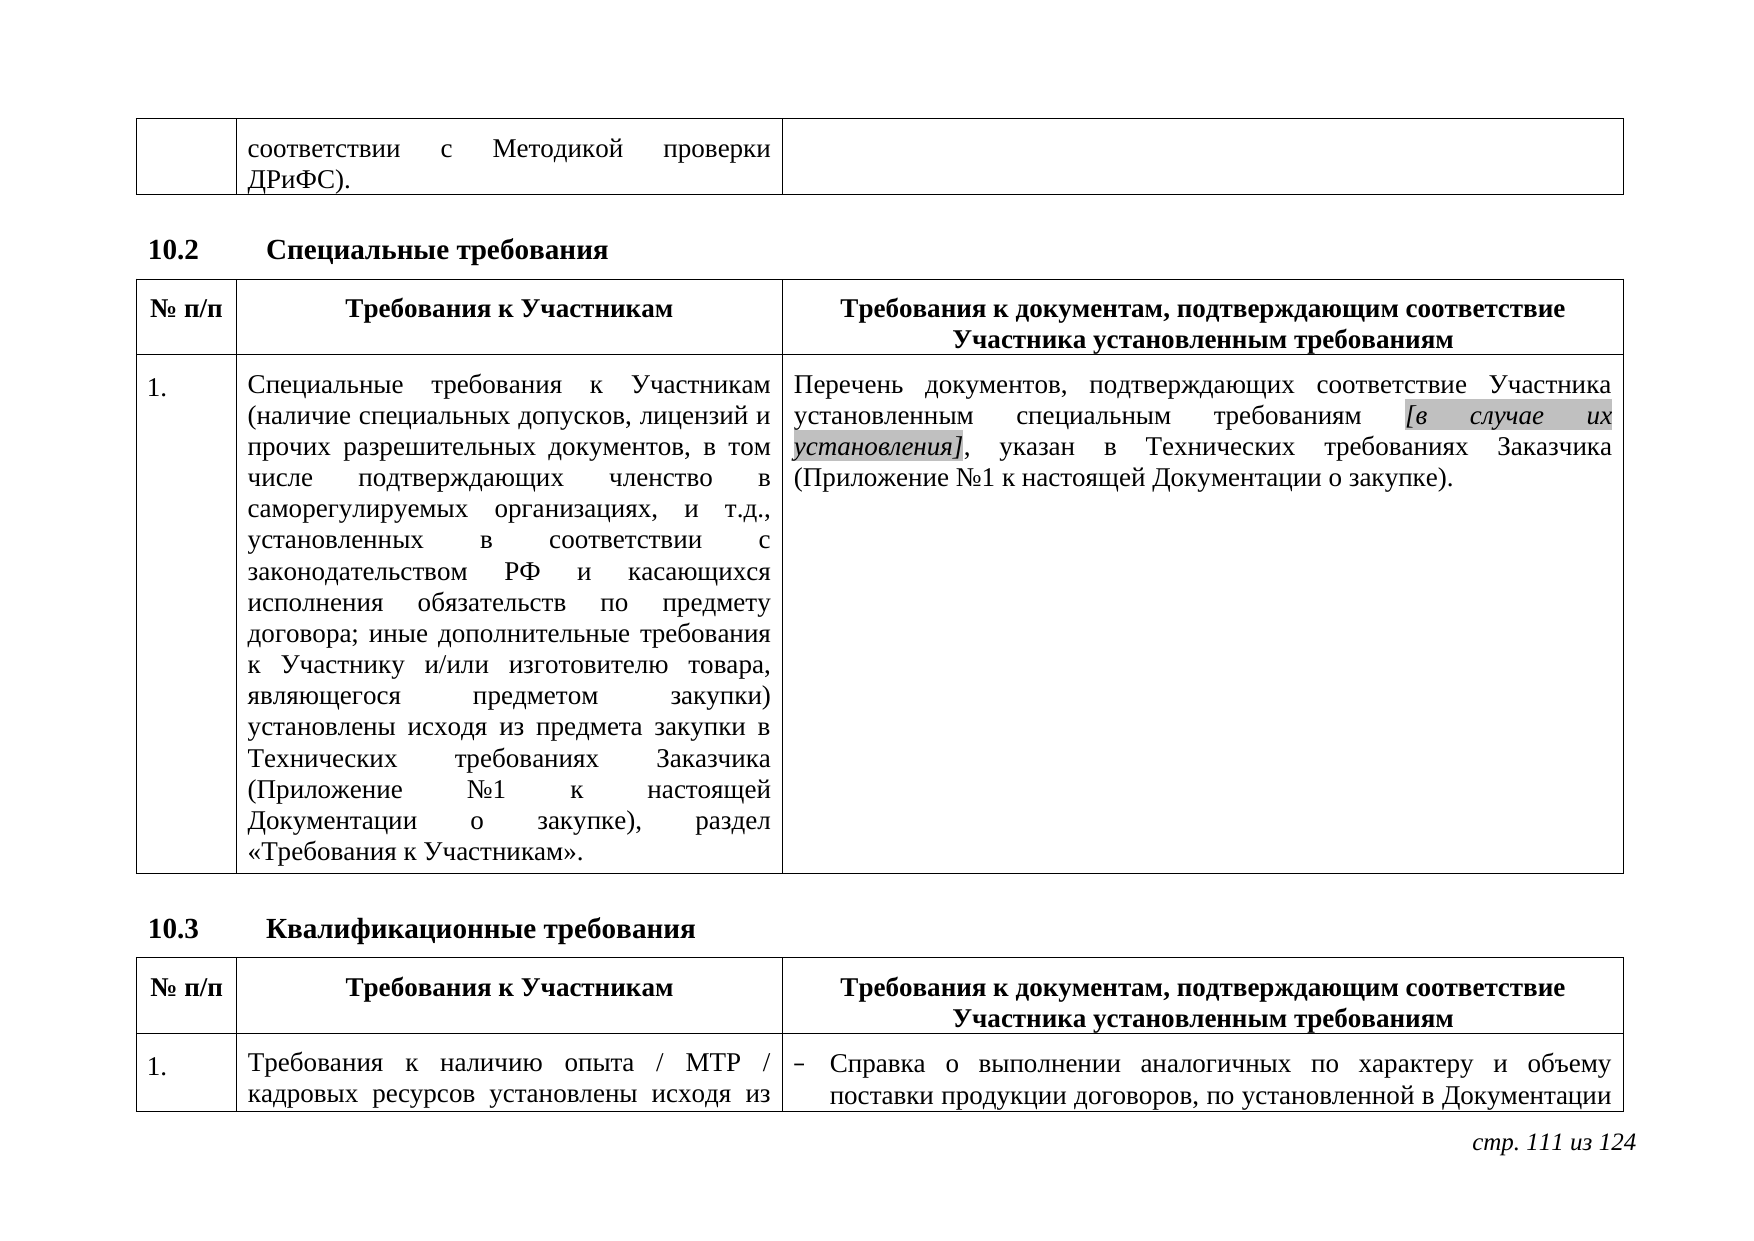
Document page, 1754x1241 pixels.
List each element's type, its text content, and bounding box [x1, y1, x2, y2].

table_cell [237, 1034, 782, 1111]
table_header Требования к Участникам [237, 958, 782, 1033]
table_header Требования к Участникам [237, 280, 782, 354]
table_header Требования к документам, подтверждающим соответствие Участника установленным требованиям [783, 280, 1623, 354]
table_cell [137, 1034, 236, 1111]
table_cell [783, 119, 1623, 194]
table_header № п/п [137, 958, 236, 1033]
table_cell Перечень документов, подтверждающих соответствие Участника установленным специальным требованиям [в случае их установления], указан в Технических требованиях Заказчика (Приложение №1 к настоящей Документации о закупке). [783, 355, 1623, 872]
subtitle Квалификационные требования [148, 911, 1636, 944]
table_header № п/п [137, 280, 236, 354]
table_cell [137, 119, 236, 194]
subtitle Специальные требования [148, 232, 1636, 266]
table_cell [137, 355, 236, 872]
table_header Требования к документам, подтверждающим соответствие Участника установленным требованиям [783, 958, 1623, 1033]
table_cell Специальные требования к Участникам (наличие специальных допусков, лицензий и прочих разрешительных документов, в том числе подтверждающих членство в саморегулируемых организациях, и т.д., установленных в соответствии с законодательством РФ и касающихся исполнения обязательств по предмету договора; иные дополнительные требования к Участнику и/или изготовителю товара, являющегося предметом закупки) установлены исходя из предмета закупки в Технических требованиях Заказчика (Приложение №1 к настоящей Документации о закупке), раздел «Требования к Участникам». [237, 355, 782, 872]
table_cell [237, 119, 782, 194]
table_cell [783, 1034, 1623, 1111]
